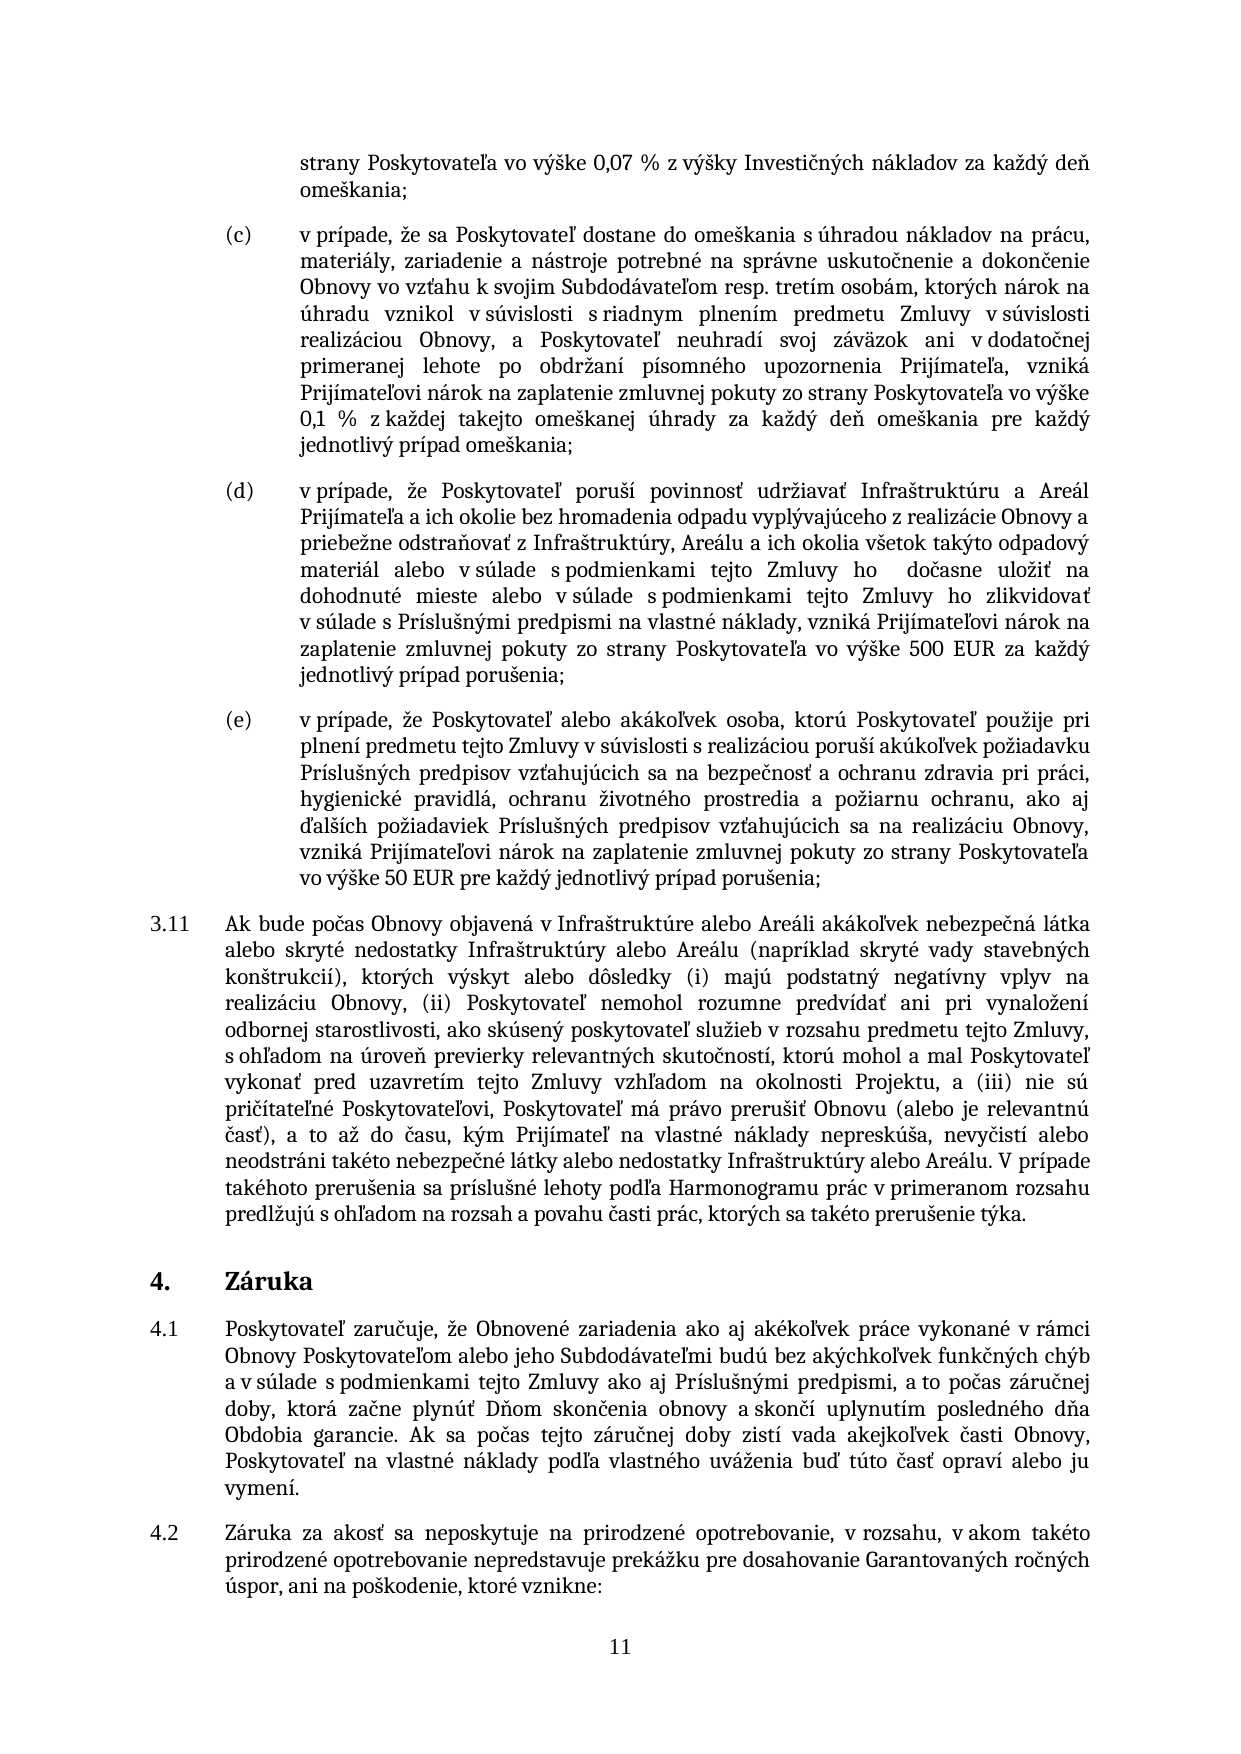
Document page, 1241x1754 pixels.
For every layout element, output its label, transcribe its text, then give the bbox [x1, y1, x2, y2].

subtitle Poskytovateľ zaručuje, že Obnovené zariadenia ako aj akékoľvek práce vykonané v rámci Obnovy Poskytovateľom alebo jeho Subdodávateľmi budú bez akýchkoľvek funkčných chýb a v súlade s podmienkami tejto Zmluvy ako aj Príslušnými predpismi, a to počas záručnej doby, ktorá začne plynúť Dňom skončenia obnovy a skončí uplynutím posledného dňa Obdobia garancie. Ak sa počas tejto záručnej doby zistí vada akejkoľvek časti Obnovy, Poskytovateľ na vlastné náklady podľa vlastného uváženia buď túto časť opraví alebo ju vymení. [150, 1316, 1090, 1501]
subtitle v prípade, že Poskytovateľ poruší povinnosť udržiavať Infraštruktúru a Areál Prijímateľa a ich okolie bez hromadenia odpadu vyplývajúceho z realizácie Obnovy a priebežne odstraňovať z Infraštruktúry, Areálu a ich okolia všetok takýto odpadový materiál alebo v súlade s podmienkami tejto Zmluvy ho dočasne uložiť na dohodnuté mieste alebo v súlade s podmienkami tejto Zmluvy ho zlikvidovať v súlade s Príslušnými predpismi na vlastné náklady, vzniká Prijímateľovi nárok na zaplatenie zmluvnej pokuty zo strany Poskytovateľa vo výške 500 EUR za každý jednotlivý prípad porušenia; [225, 477, 1090, 688]
subtitle Záruka [150, 1265, 1090, 1297]
subtitle v prípade, že sa Poskytovateľ dostane do omeškania s úhradou nákladov na prácu, materiály, zariadenie a nástroje potrebné na správne uskutočnenie a dokončenie Obnovy vo vzťahu k svojim Subdodávateľom resp. tretím osobám, ktorých nárok na úhradu vznikol v súvislosti s riadnym plnením predmetu Zmluvy v súvislosti realizáciou Obnovy, a Poskytovateľ neuhradí svoj záväzok ani v dodatočnej primeranej lehote po obdržaní písomného upozornenia Prijímateľa, vzniká Prijímateľovi nárok na zaplatenie zmluvnej pokuty zo strany Poskytovateľa vo výške 0,1 % z každej takejto omeškanej úhrady za každý deň omeškania pre každý jednotlivý prípad omeškania; [225, 221, 1090, 459]
subtitle v prípade, že Poskytovateľ alebo akákoľvek osoba, ktorú Poskytovateľ použije pri plnení predmetu tejto Zmluvy v súvislosti s realizáciou poruší akúkoľvek požiadavku Príslušných predpisov vzťahujúcich sa na bezpečnosť a ochranu zdravia pri práci, hygienické pravidlá, ochranu životného prostredia a požiarnu ochranu, ako aj ďalších požiadaviek Príslušných predpisov vzťahujúcich sa na realizáciu Obnovy, vzniká Prijímateľovi nárok na zaplatenie zmluvnej pokuty zo strany Poskytovateľa vo výške 50 EUR pre každý jednotlivý prípad porušenia; [225, 707, 1090, 891]
subtitle Záruka za akosť sa neposkytuje na prirodzené opotrebovanie, v rozsahu, v akom takéto prirodzené opotrebovanie nepredstavuje prekážku pre dosahovanie Garantovaných ročných úspor, ani na poškodenie, ktoré vznikne: [150, 1519, 1090, 1599]
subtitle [225, 150, 1090, 203]
subtitle Ak bude počas Obnovy objavená v Infraštruktúre alebo Areáli akákoľvek nebezpečná látka alebo skryté nedostatky Infraštruktúry alebo Areálu (napríklad skryté vady stavebných konštrukcií), ktorých výskyt alebo dôsledky (i) majú podstatný negatívny vplyv na realizáciu Obnovy, (ii) Poskytovateľ nemohol rozumne predvídať ani pri vynaložení odbornej starostlivosti, ako skúsený poskytovateľ služieb v rozsahu predmetu tejto Zmluvy, s ohľadom na úroveň previerky relevantných skutočností, ktorú mohol a mal Poskytovateľ vykonať pred uzavretím tejto Zmluvy vzhľadom na okolnosti Projektu, a (iii) nie sú pričítateľné Poskytovateľovi, Poskytovateľ má právo prerušiť Obnovu (alebo je relevantnú časť), a to až do času, kým Prijímateľ na vlastné náklady nepreskúša, nevyčistí alebo neodstráni takéto nebezpečné látky alebo nedostatky Infraštruktúry alebo Areálu. V prípade takéhoto prerušenia sa príslušné lehoty podľa Harmonogramu prác v primeranom rozsahu predlžujú s ohľadom na rozsah a povahu časti prác, ktorých sa takéto prerušenie týka. [150, 910, 1090, 1227]
